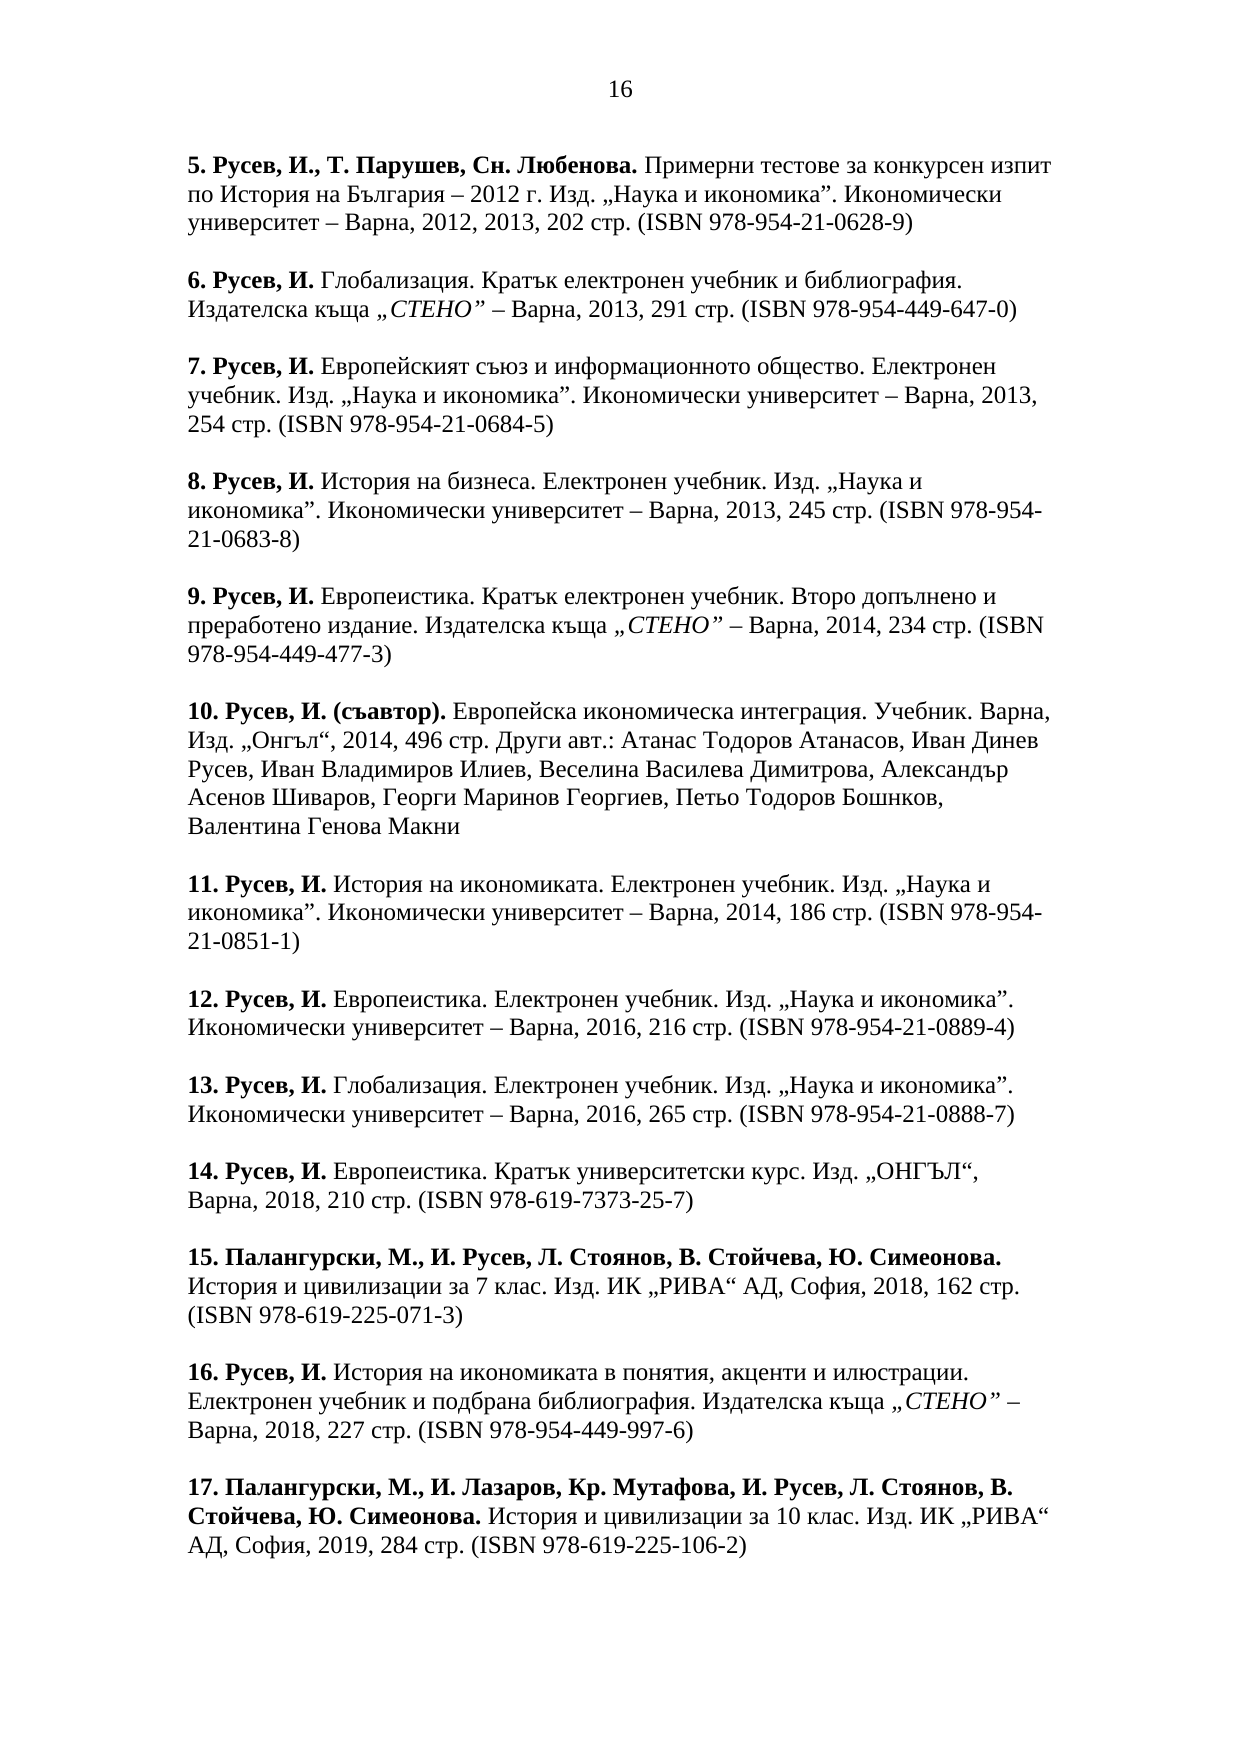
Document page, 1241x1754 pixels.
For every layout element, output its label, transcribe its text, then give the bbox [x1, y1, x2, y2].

text 6. Русев, И. Глобализация. Кратък електронен учебник и библиография. Издателска къща „СТЕНО” – Варна, 2013, 291 стр. (ISBN 978-954-449-647-0) [187, 265, 1053, 322]
text 14. Русев, И. Европеистика. Кратък университетски курс. Изд. „ОНГЪЛ“, Варна, 2018, 210 стр. (ISBN 978-619-7373-25-7) [187, 1156, 1053, 1214]
text 12. Русев, И. Европеистика. Електронен учебник. Изд. „Наука и икономика”. Икономически университет – Варна, 2016, 216 стр. (ISBN 978-954-21-0889-4) [187, 984, 1053, 1041]
text 9. Русев, И. Европеистика. Кратък електронен учебник. Второ допълнено и преработено издание. Издателска къща „СТЕНО” – Варна, 2014, 234 стр. (ISBN 978-954-449-477-3) [187, 581, 1053, 667]
text 8. Русев, И. История на бизнеса. Електронен учебник. Изд. „Наука и икономика”. Икономически университет – Варна, 2013, 245 стр. (ISBN 978-954-21-0683-8) [187, 466, 1053, 552]
text 13. Русев, И. Глобализация. Електронен учебник. Изд. „Наука и икономика”. Икономически университет – Варна, 2016, 265 стр. (ISBN 978-954-21-0888-7) [187, 1070, 1053, 1127]
text 5. Русев, И., Т. Парушев, Сн. Любенова. Примерни тестове за конкурсен изпит по История на България – 2012 г. Изд. „Наука и икономика”. Икономически университет – Варна, 2012, 2013, 202 стр. (ISBN 978-954-21-0628-9) [187, 150, 1053, 236]
text 16. Русев, И. История на икономиката в понятия, акценти и илюстрации. Електронен учебник и подбрана библиография. Издателска къща „СТЕНО” – Варна, 2018, 227 стр. (ISBN 978-954-449-997-6) [187, 1357, 1053, 1444]
text 10. Русев, И. (съавтор). Европейска икономическа интеграция. Учебник. Варна, Изд. „Онгъл“, 2014, 496 стр. Други авт.: Атанас Тодоров Атанасов, Иван Динев Русев, Иван Владимиров Илиев, Веселина Василева Димитрова, Александър Асенов Шиваров, Георги Маринов Георгиев, Петьо Тодоров Бошнков, Валентина Генова Макни [187, 696, 1053, 840]
text 11. Русев, И. История на икономиката. Електронен учебник. Изд. „Наука и икономика”. Икономически университет – Варна, 2014, 186 стр. (ISBN 978-954-21-0851-1) [187, 869, 1053, 955]
text 7. Русев, И. Европейският съюз и информационното общество. Електронен учебник. Изд. „Наука и икономика”. Икономически университет – Варна, 2013, 254 стр. (ISBN 978-954-21-0684-5) [187, 351, 1053, 437]
text 15. Палангурски, М., И. Русев, Л. Стоянов, В. Стойчева, Ю. Симеонова. История и цивилизации за 7 клас. Изд. ИК „РИВА“ АД, София, 2018, 162 стр. (ISBN 978-619-225-071-3) [187, 1242, 1053, 1329]
text 17. Палангурски, М., И. Лазаров, Кр. Мутафова, И. Русев, Л. Стоянов, В. Стойчева, Ю. Симеонова. История и цивилизации за 10 клас. Изд. ИК „РИВА“ АД, София, 2019, 284 стр. (ISBN 978-619-225-106-2) [187, 1472, 1053, 1559]
